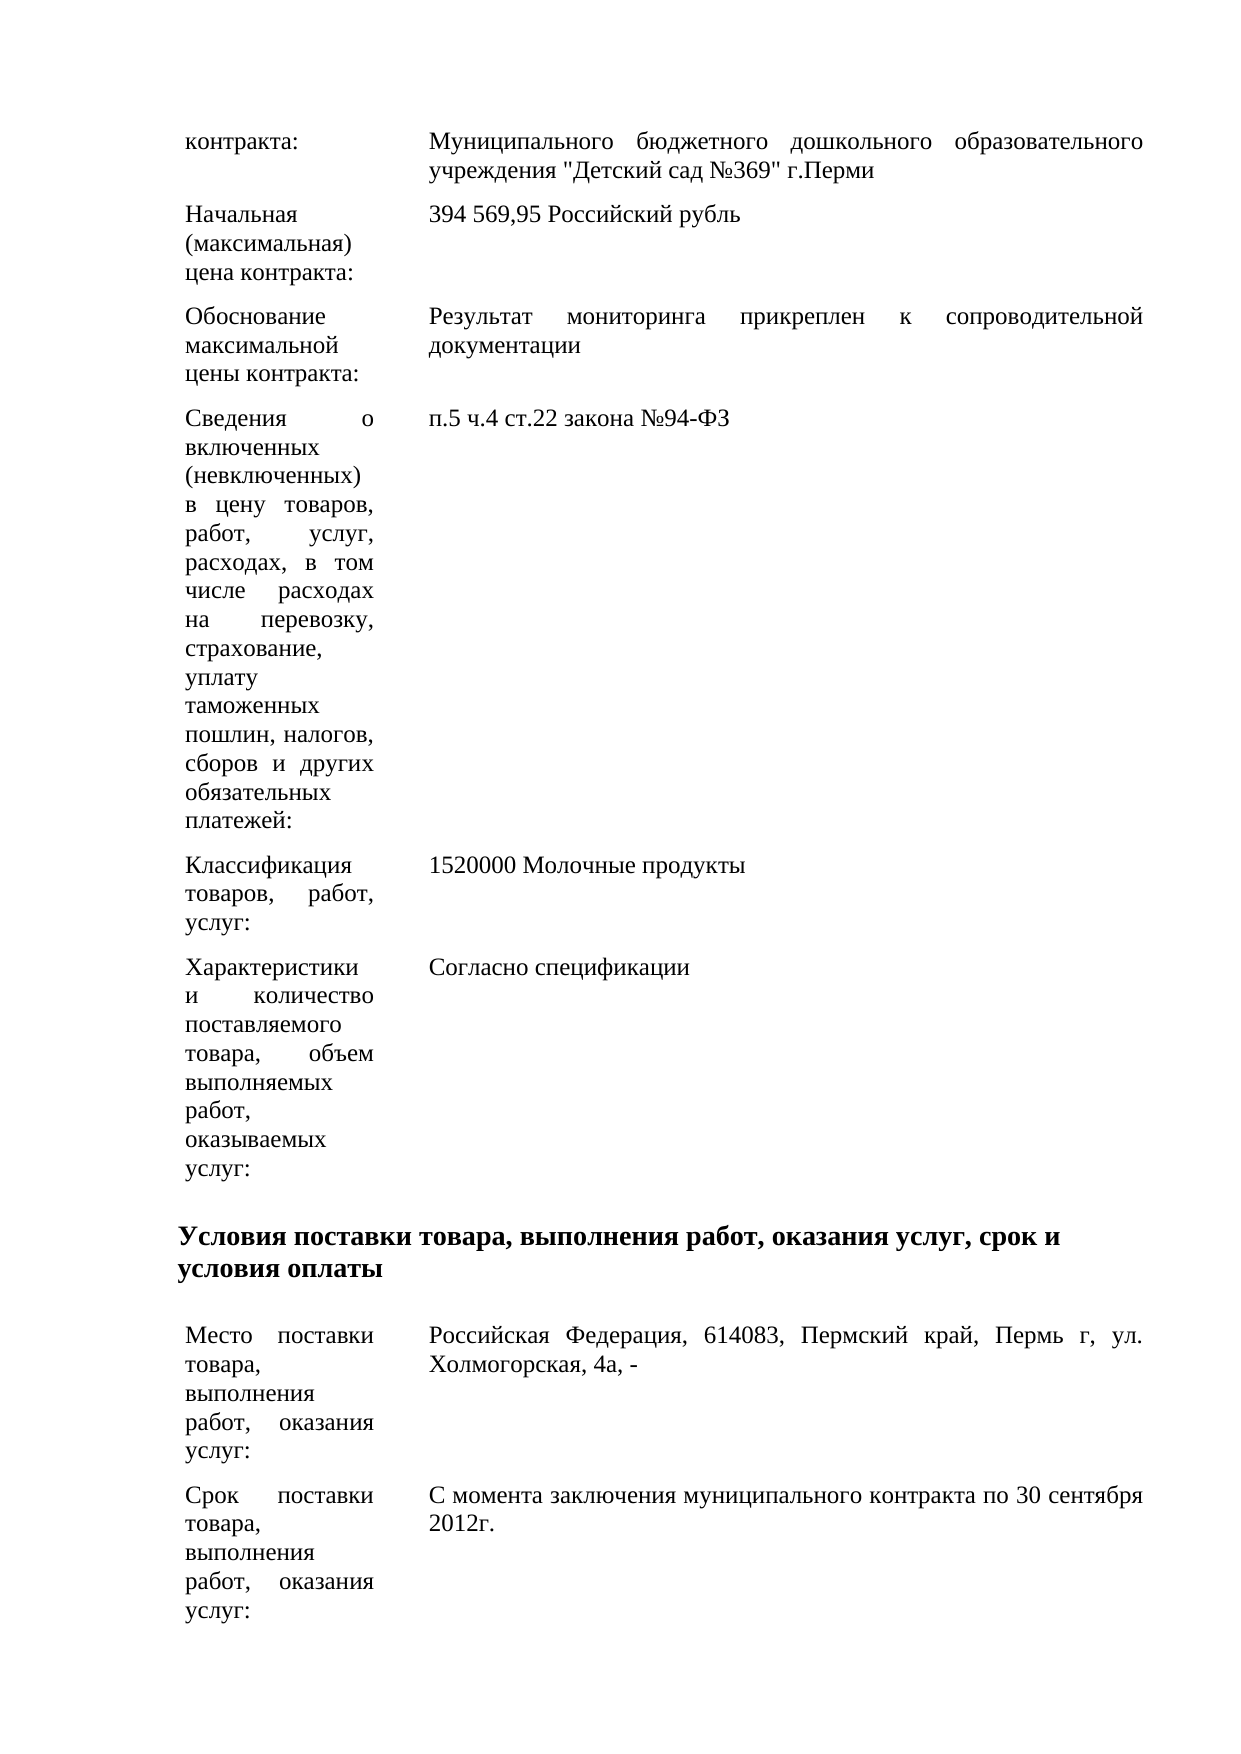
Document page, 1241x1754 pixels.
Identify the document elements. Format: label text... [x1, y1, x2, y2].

table_cell С момента заключения муниципального контракта по 30 сентября 2012г. [421, 1472, 1152, 1631]
table_header Предмет контракта: [177, 118, 421, 191]
table_header Российская Федерация, 614083, Пермский край, Пермь г, ул. Холмогорская, 4а, - [421, 1313, 1152, 1472]
table_cell Начальная (максимальная) цена контракта: [177, 191, 421, 293]
table_cell Сведения о включенных (невключенных) в цену товаров, работ, услуг, расходах, в том числе расходах на перевозку, страхование, уплату таможенных пошлин, налогов, сборов и других обязательных платежей: [177, 395, 421, 842]
table_cell 394 569,95 Российский рубль [421, 191, 1152, 293]
table_cell Результат мониторинга прикреплен к сопроводительной документации [421, 293, 1152, 395]
table_cell Классификация товаров, работ, услуг: [177, 842, 421, 944]
table_cell п.5 ч.4 ст.22 закона №94-ФЗ [421, 395, 1152, 842]
table_cell 1520000 Молочные продукты [421, 842, 1152, 944]
table_header Место поставки товара, выполнения работ, оказания услуг: [177, 1313, 421, 1472]
text Условия поставки товара, выполнения работ, оказания услуг, срок и условия оплаты [177, 1218, 1152, 1283]
table_cell Характеристики и количество поставляемого товара, объем выполняемых работ, оказываемых услуг: [177, 944, 421, 1189]
table_cell Согласно спецификации [421, 944, 1152, 1189]
table_cell Срок поставки товара, выполнения работ, оказания услуг: [177, 1472, 421, 1631]
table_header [421, 118, 1152, 191]
table_cell Обоснование максимальной цены контракта: [177, 293, 421, 395]
